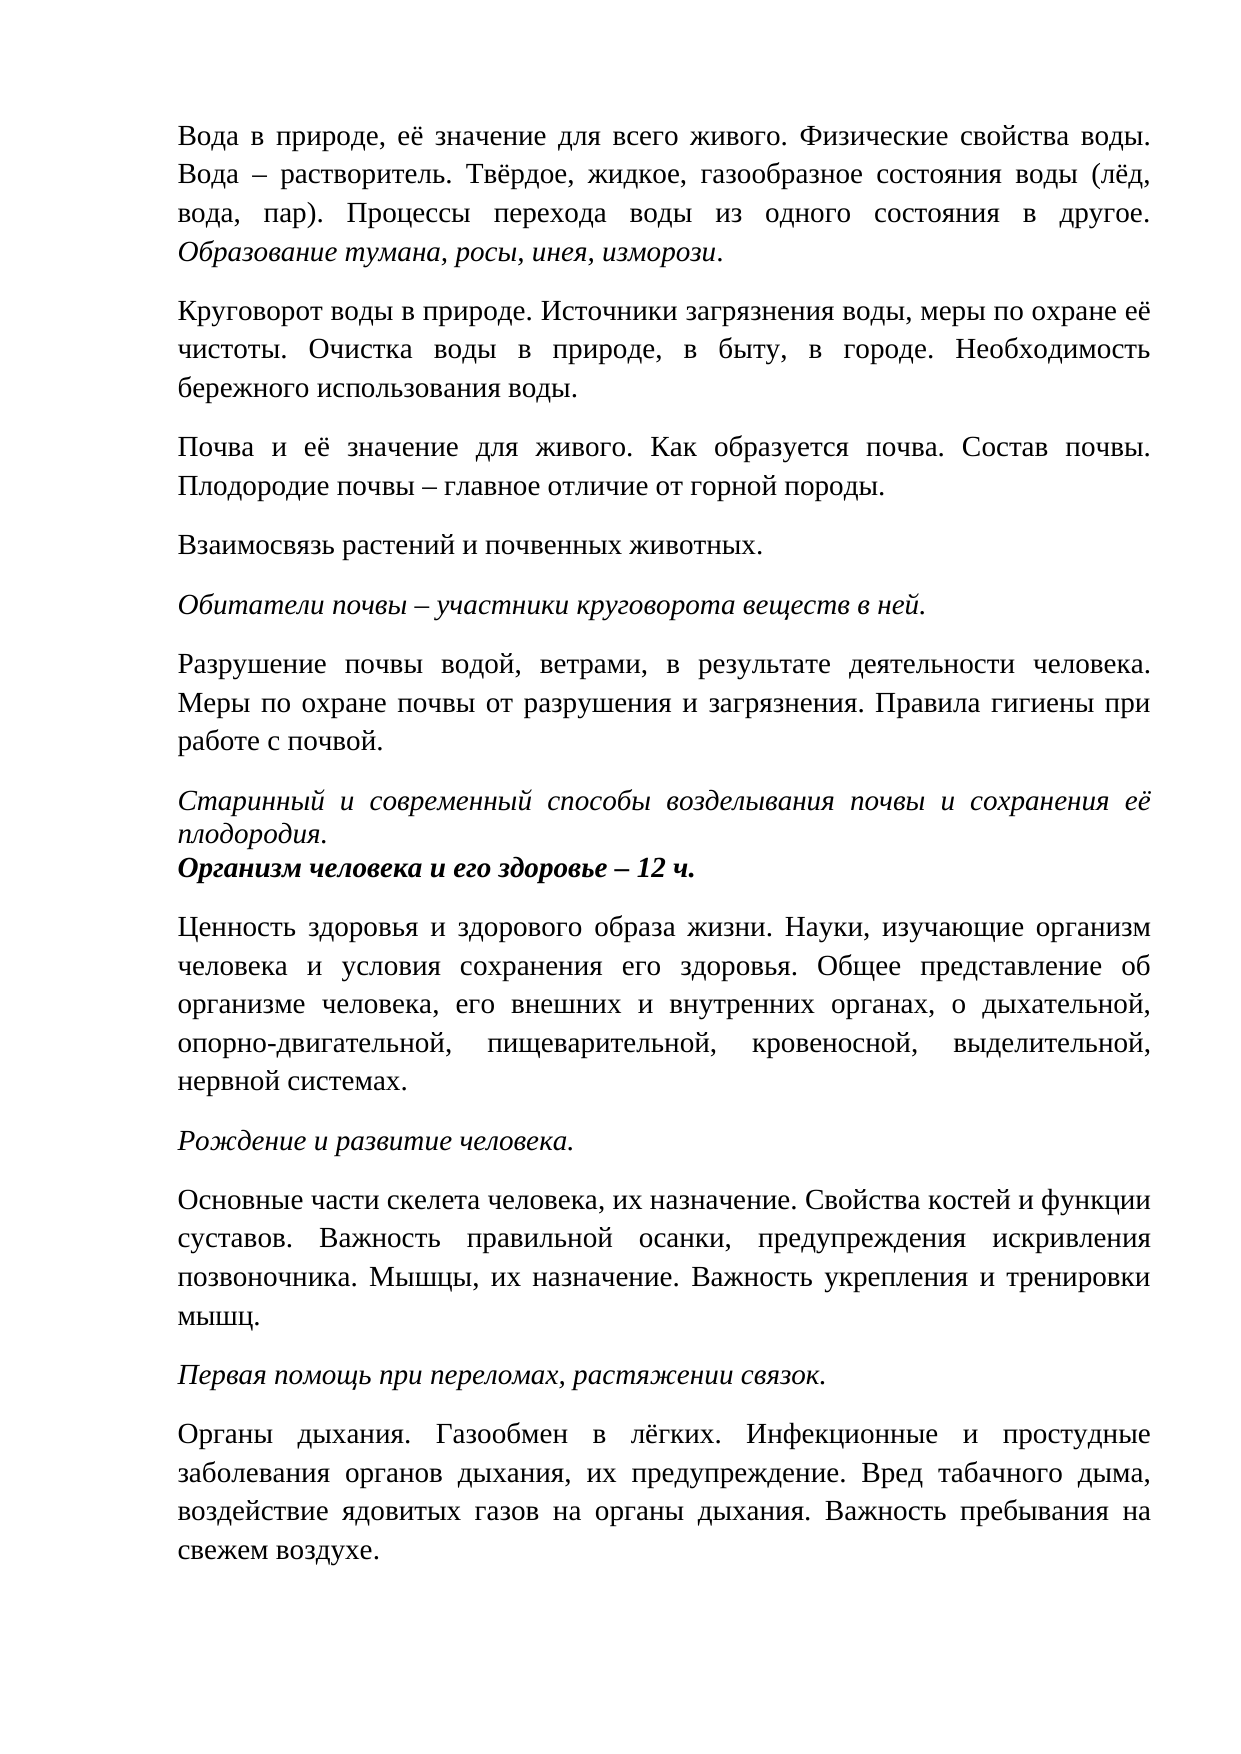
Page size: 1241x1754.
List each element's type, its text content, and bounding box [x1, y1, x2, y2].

text Вода в природе, её значение для всего живого. Физические свойства воды. Вода – растворитель. Твёрдое, жидкое, газообразное состояния воды (лёд, вода, пар). Процессы перехода воды из одного состояния в другое. Образование тумана, росы, инея, изморози. [177, 118, 1152, 267]
text Взаимосвязь растений и почвенных животных. [177, 527, 1152, 561]
text Рождение и развитие человека. [177, 1123, 1152, 1156]
text Разрушение почвы водой, ветрами, в результате деятельности человека. Меры по охране почвы от разрушения и загрязнения. Правила гигиены при работе с почвой. [177, 646, 1152, 757]
text Обитатели почвы – участники круговорота веществ в ней. [177, 587, 1152, 620]
text Круговорот воды в природе. Источники загрязнения воды, меры по охране её чистоты. Очистка воды в природе, в быту, в городе. Необходимость бережного использования воды. [177, 293, 1152, 404]
text Первая помощь при переломах, растяжении связок. [177, 1357, 1152, 1391]
text Органы дыхания. Газообмен в лёгких. Инфекционные и простудные заболевания органов дыхания, их предупреждение. Вред табачного дыма, воздействие ядовитых газов на органы дыхания. Важность пребывания на свежем воздухе. [177, 1416, 1152, 1566]
text Основные части скелета человека, их назначение. Свойства костей и функции суставов. Важность правильной осанки, предупреждения искривления позвоночника. Мышцы, их назначение. Важность укрепления и тренировки мышц. [177, 1182, 1152, 1331]
text Ценность здоровья и здорового образа жизни. Науки, изучающие организм человека и условия сохранения его здоровья. Общее представление об организме человека, его внешних и внутренних органах, о дыхательной, опорно-двигательной, пищеварительной, кровеносной, выделительной, нервной системах. [177, 909, 1152, 1097]
text Старинный и современный способы возделывания почвы и сохранения её плодородия. [177, 783, 1152, 850]
text Почва и её значение для живого. Как образуется почва. Состав почвы. Плодородие почвы – главное отличие от горной породы. [177, 429, 1152, 502]
text Организм человека и его здоровье – 12 ч. [177, 850, 1152, 883]
